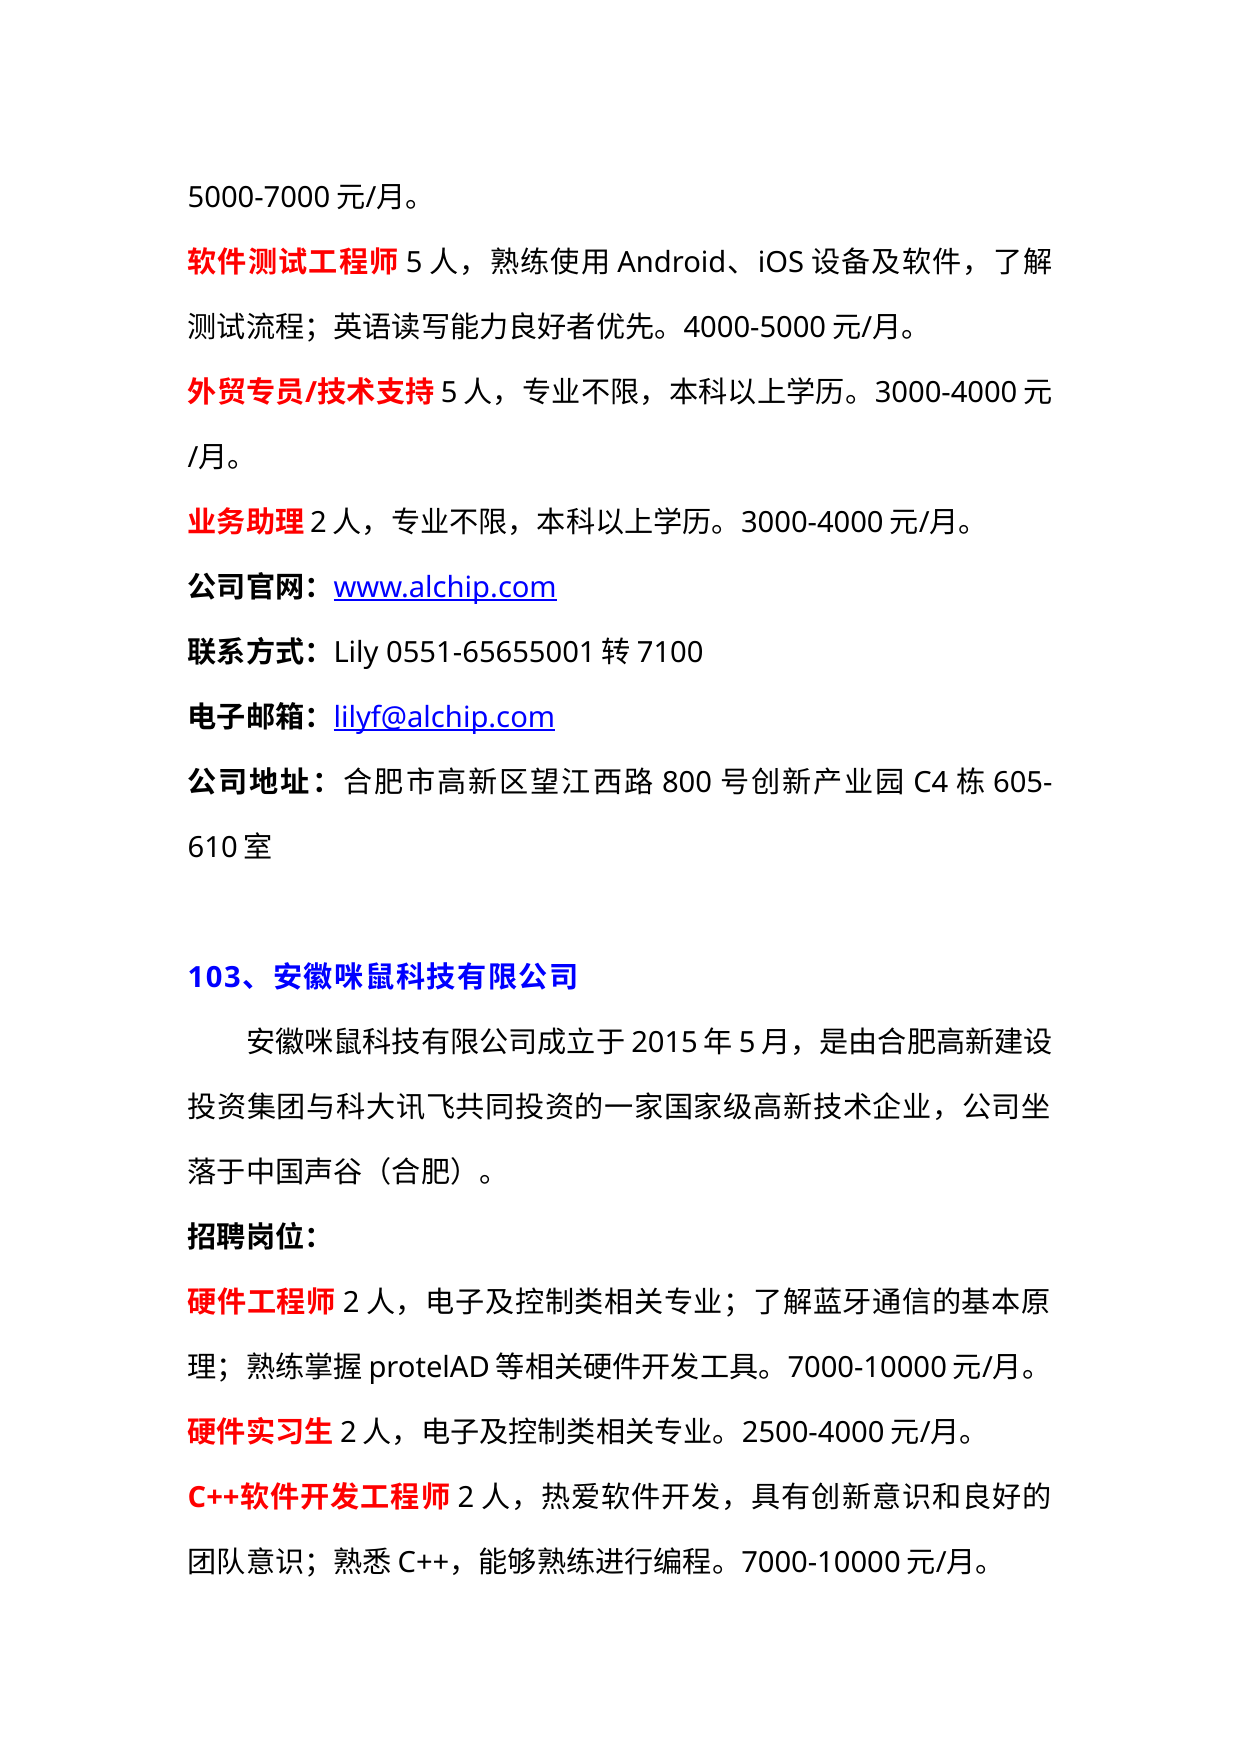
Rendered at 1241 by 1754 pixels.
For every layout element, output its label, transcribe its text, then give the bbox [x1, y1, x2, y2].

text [187, 162, 1053, 227]
text 硬件实习生 2人，电子及控制类相关专业。2500-4000元/月。 [187, 1397, 1053, 1462]
text 业务助理2人，专业不限，本科以上学历。3000-4000元/月。 [187, 487, 1053, 552]
text 安徽咪鼠科技有限公司成立于2015年5月，是由合肥高新建设投资集团与科大讯飞共同投资的一家国家级高新技术企业，公司坐落于中国声谷（合肥）。 [187, 1007, 1053, 1202]
text 软件测试工程师5人，熟练使用Android、iOS设备及软件，了解测试流程；英语读写能力良好者优先。4000-5000元/月。 [187, 227, 1053, 357]
text 联系方式：Lily 0551-65655001转7100 [187, 617, 1053, 682]
text 硬件工程师2人，电子及控制类相关专业；了解蓝牙通信的基本原理；熟练掌握protelAD等相关硬件开发工具。7000-10000元/月。 [187, 1267, 1053, 1397]
text 电子邮箱：lilyf@alchip.com [187, 682, 1053, 747]
text 外贸专员/技术支持5人，专业不限，本科以上学历。3000-4000元/月。 [187, 357, 1053, 487]
text C++软件开发工程师2人，热爱软件开发，具有创新意识和良好的团队意识；熟悉C++，能够熟练进行编程。7000-10000元/月。 [187, 1462, 1053, 1592]
text 公司官网：www.alchip.com [187, 552, 1053, 617]
text 招聘岗位： [187, 1202, 1053, 1267]
text 103、安徽咪鼠科技有限公司 [187, 942, 1053, 1007]
text 公司地址：合肥市高新区望江西路800号创新产业园C4栋605-610室 [187, 747, 1053, 877]
